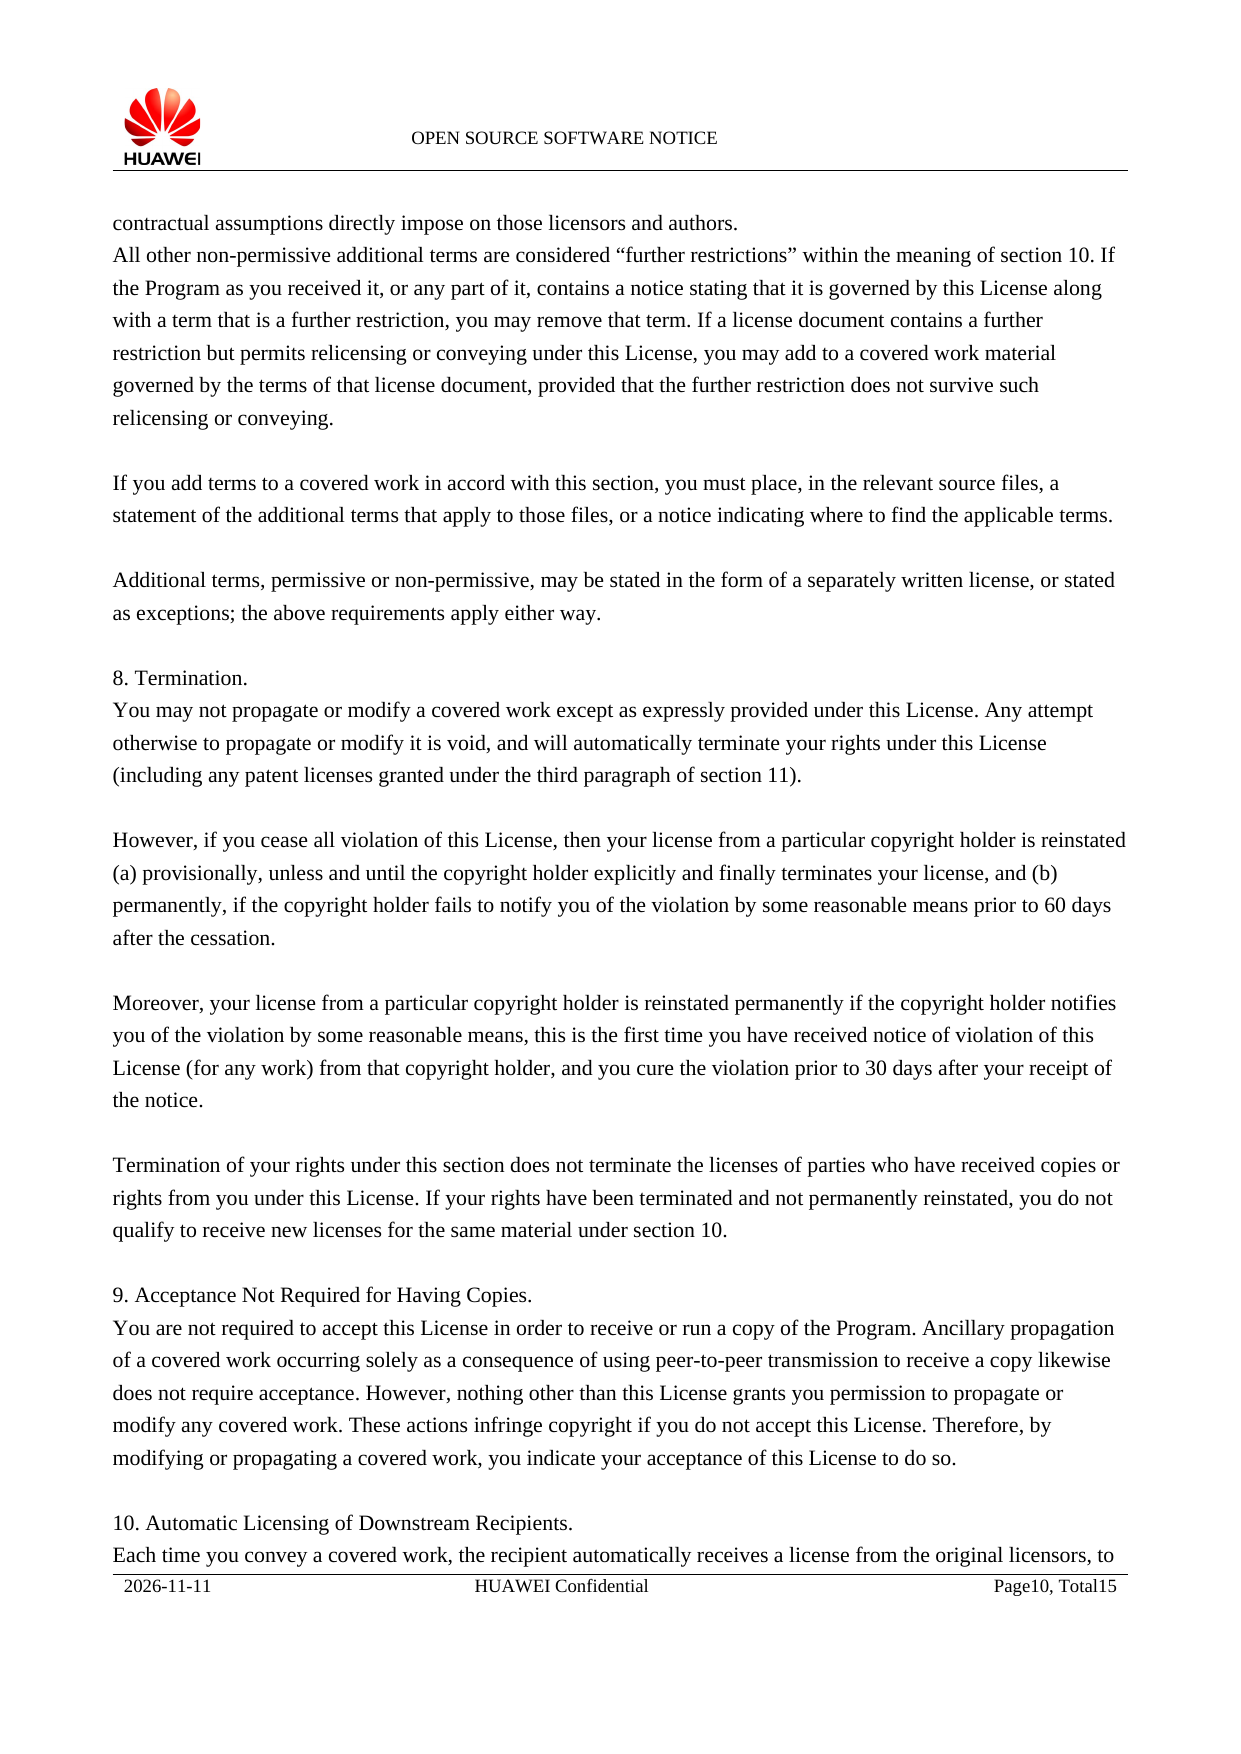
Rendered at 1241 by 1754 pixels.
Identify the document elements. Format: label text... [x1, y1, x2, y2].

picture [124, 88, 201, 165]
